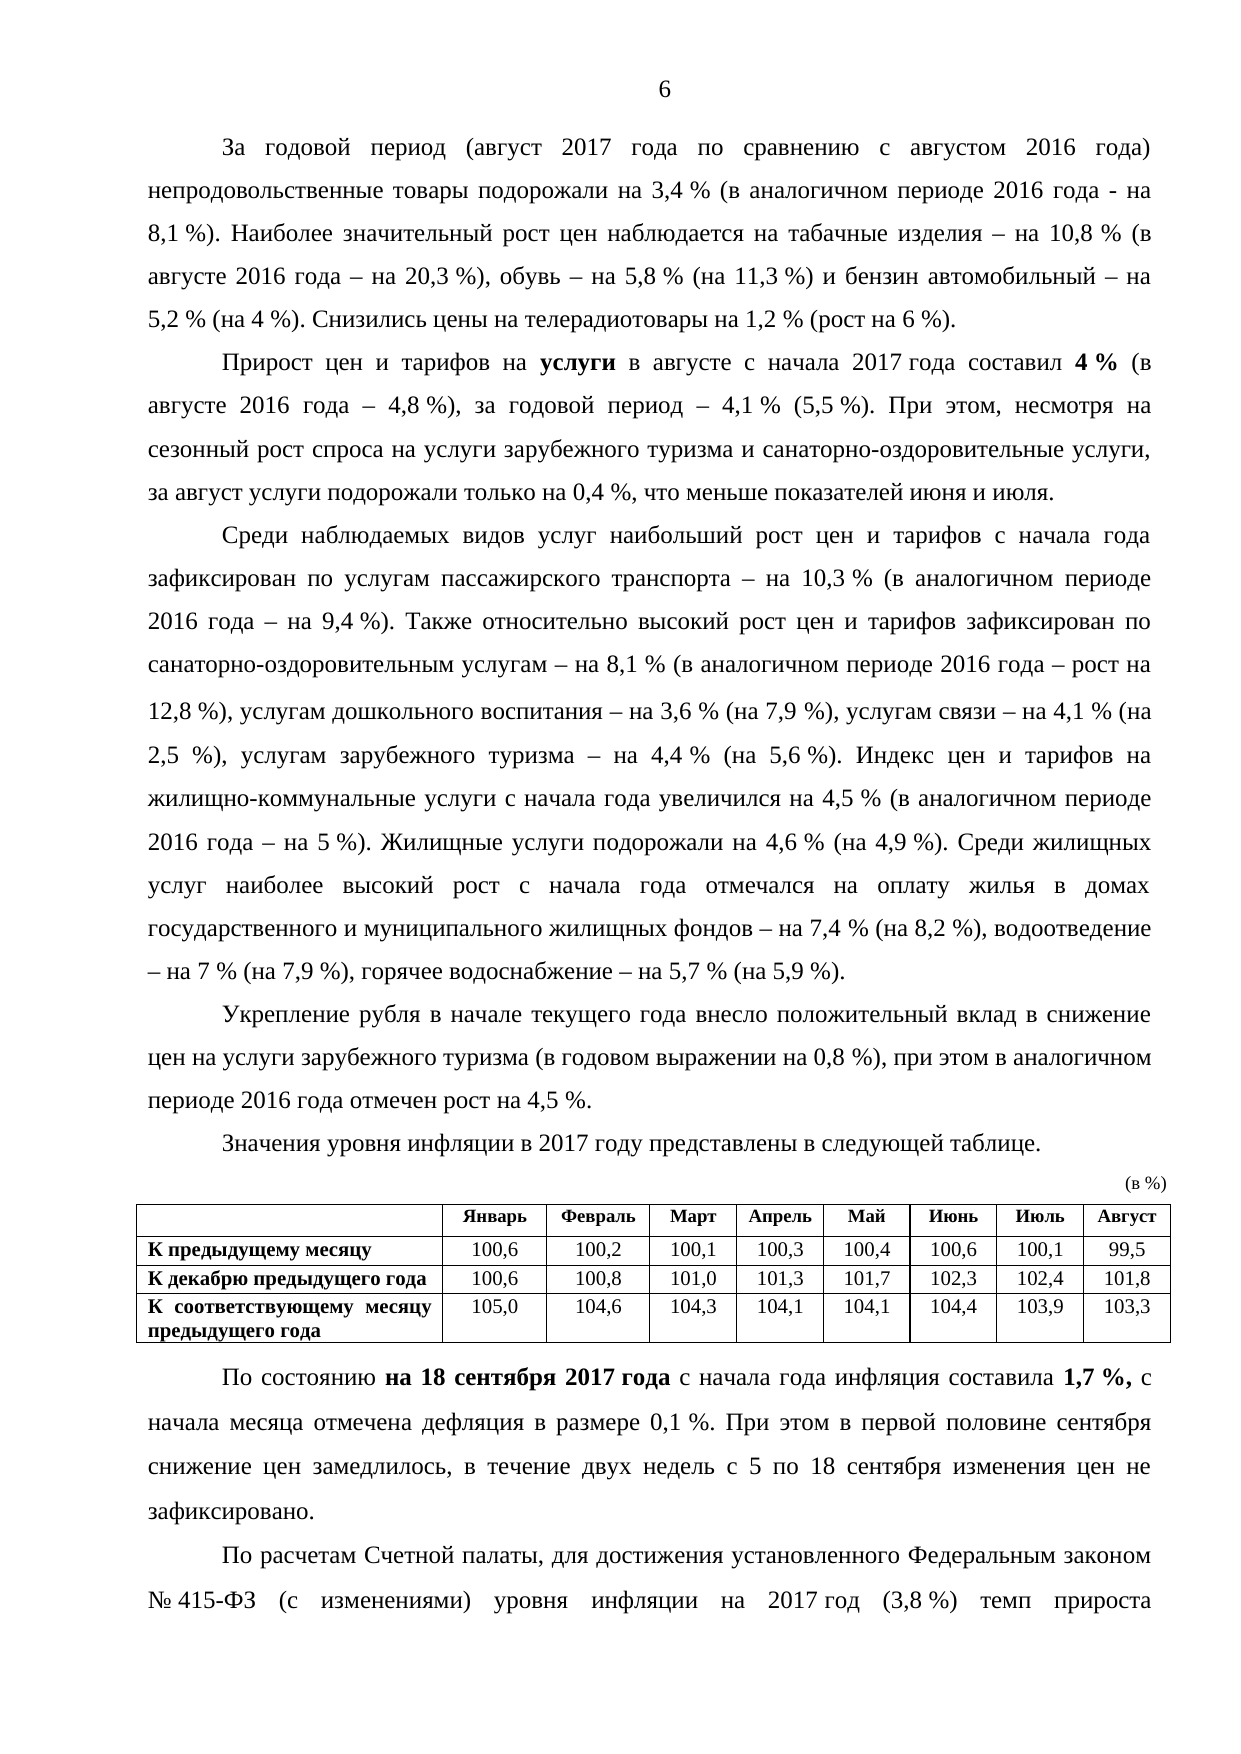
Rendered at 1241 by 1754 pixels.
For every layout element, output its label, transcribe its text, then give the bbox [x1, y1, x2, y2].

table_cell 100,8 [547, 1266, 649, 1293]
table_cell 103,3 [1084, 1294, 1170, 1342]
table_cell 100,6 [911, 1237, 996, 1264]
table_cell 100,3 [737, 1237, 823, 1264]
text Значения уровня инфляции в 2017 году представлены в следующей таблице. [148, 1128, 1152, 1157]
table_header Июль [997, 1205, 1083, 1236]
table_header Январь [443, 1205, 546, 1236]
table_cell 99,5 [1084, 1237, 1170, 1264]
table_cell К предыдущему месяцу [137, 1237, 442, 1264]
table_cell 100,4 [824, 1237, 909, 1264]
table_cell 104,1 [737, 1294, 823, 1342]
table_cell 104,3 [650, 1294, 736, 1342]
table_header Февраль [547, 1205, 649, 1236]
table_cell 101,7 [824, 1266, 909, 1293]
text (в %) [177, 1172, 1166, 1193]
table_header [137, 1205, 442, 1236]
table_cell 104,4 [911, 1294, 996, 1342]
table_cell К соответствующему месяцу предыдущего года [137, 1294, 442, 1342]
table_cell 101,0 [650, 1266, 736, 1293]
table_header Апрель [737, 1205, 823, 1236]
text Укрепление рубля в начале текущего года внесло положительный вклад в снижение цен на услуги зарубежного туризма (в годовом выражении на 0,8 %), при этом в аналогичном периоде 2016 года отмечен рост на 4,5 %. [148, 999, 1152, 1114]
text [148, 1540, 1152, 1613]
table_cell 100,2 [547, 1237, 649, 1264]
table_cell 102,4 [997, 1266, 1083, 1293]
table_header Август [1084, 1205, 1170, 1236]
table_cell 105,0 [443, 1294, 546, 1342]
table_cell 100,1 [997, 1237, 1083, 1264]
text Среди наблюдаемых видов услуг наибольший рост цен и тарифов с начала года зафиксирован по услугам пассажирского транспорта – на 10,3 % (в аналогичном периоде 2016 года – на 9,4 %). Также относительно высокий рост цен и тарифов зафиксирован по санаторно-оздоровительным услугам – на 8,1 % (в аналогичном периоде 2016 года – рост на 12,8 %), услугам дошкольного воспитания – на 3,6 % (на 7,9 %), услугам связи – на 4,1 % (на 2,5 %), услугам зарубежного туризма – на 4,4 % (на 5,6 %). Индекс цен и тарифов на жилищно-коммунальные услуги с начала года увеличился на 4,5 % (в аналогичном периоде 2016 года – на 5 %). Жилищные услуги подорожали на 4,6 % (на 4,9 %). Среди жилищных услуг наиболее высокий рост с начала года отмечался на оплату жилья в домах государственного и муниципального жилищных фондов – на 7,4 % (на 8,2 %), водоотведение – на 7 % (на 7,9 %), горячее водоснабжение – на 5,7 % (на 5,9 %). [148, 520, 1152, 985]
text Прирост цен и тарифов на услуги в августе с начала 2017 года составил 4 % (в августе 2016 года – 4,8 %), за годовой период – 4,1 % (5,5 %). При этом, несмотря на сезонный рост спроса на услуги зарубежного туризма и санаторно-оздоровительные услуги, за август услуги подорожали только на 0,4 %, что меньше показателей июня и июля. [148, 347, 1152, 506]
table_header Июнь [911, 1205, 996, 1236]
table_header Март [650, 1205, 736, 1236]
table_cell 101,8 [1084, 1266, 1170, 1293]
table_header Май [824, 1205, 909, 1236]
table_cell 103,9 [997, 1294, 1083, 1342]
table_cell К декабрю предыдущего года [137, 1266, 442, 1293]
table_cell 100,1 [650, 1237, 736, 1264]
text По состоянию на 18 сентября 2017 года с начала года инфляция составила 1,7 %, с начала месяца отмечена дефляция в размере 0,1 %. При этом в первой половине сентября снижение цен замедлилось, в течение двух недель с 5 по 18 сентября изменения цен не зафиксировано. [148, 1362, 1152, 1524]
table_cell 104,6 [547, 1294, 649, 1342]
table_cell 102,3 [911, 1266, 996, 1293]
table_cell 100,6 [443, 1237, 546, 1264]
table_cell 104,1 [824, 1294, 909, 1342]
table_cell 100,6 [443, 1266, 546, 1293]
text За годовой период (август 2017 года по сравнению с августом 2016 года) непродовольственные товары подорожали на 3,4 % (в аналогичном периоде 2016 года - на 8,1 %). Наиболее значительный рост цен наблюдается на табачные изделия – на 10,8 % (в августе 2016 года – на 20,3 %), обувь – на 5,8 % (на 11,3 %) и бензин автомобильный – на 5,2 % (на 4 %). Снизились цены на телерадиотовары на 1,2 % (рост на 6 %). [148, 132, 1152, 333]
table_cell 101,3 [737, 1266, 823, 1293]
